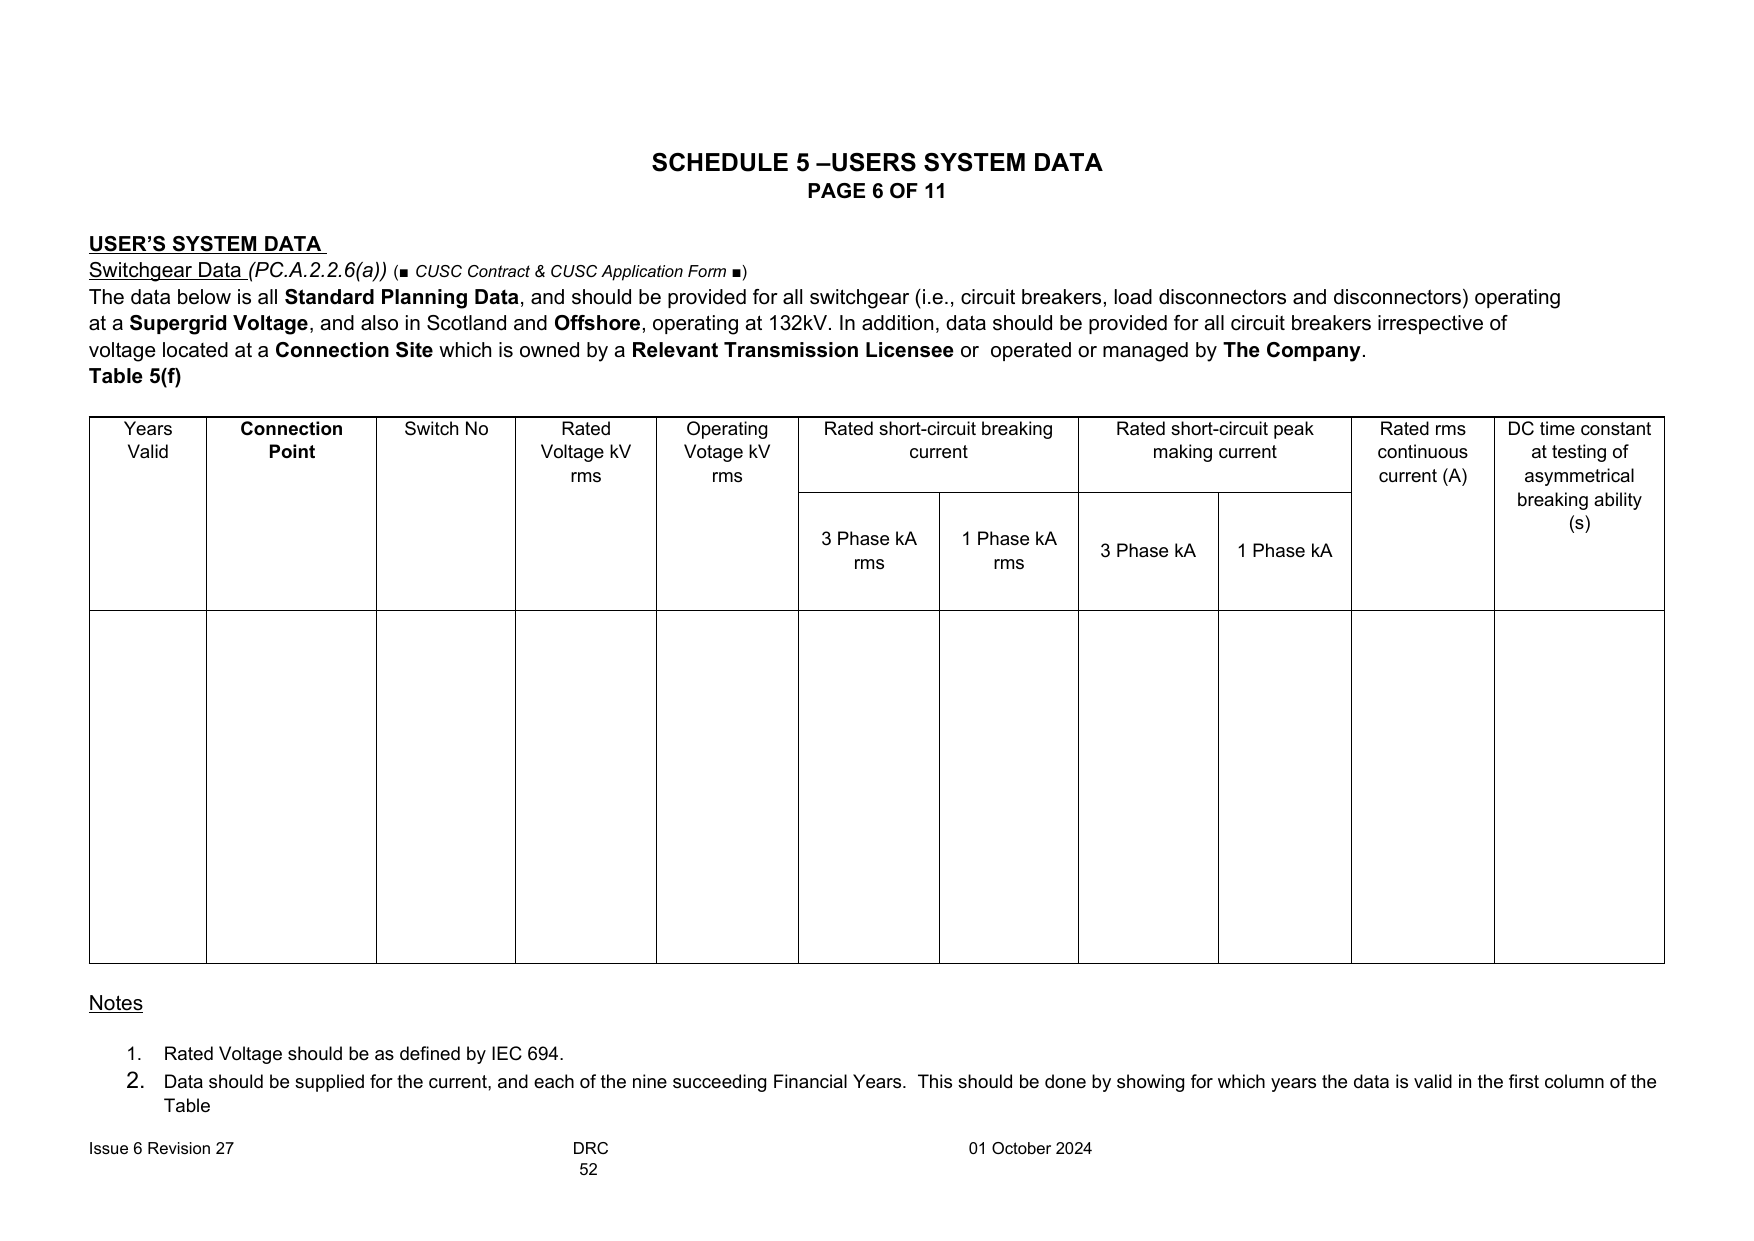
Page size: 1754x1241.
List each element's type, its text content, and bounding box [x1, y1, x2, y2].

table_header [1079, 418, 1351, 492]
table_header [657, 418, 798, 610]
text SCHEDULE 5 –USERS SYSTEM DATA [89, 148, 1665, 176]
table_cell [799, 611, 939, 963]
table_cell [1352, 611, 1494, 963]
text Notes [89, 991, 1665, 1014]
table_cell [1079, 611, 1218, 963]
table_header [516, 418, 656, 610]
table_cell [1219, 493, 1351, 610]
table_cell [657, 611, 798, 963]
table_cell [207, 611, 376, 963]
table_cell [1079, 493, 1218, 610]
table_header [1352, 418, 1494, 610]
text Table 5(f) [89, 364, 1570, 388]
text The data below is all Standard Planning Data, and should be provided for all switchgear (i.e., circuit breakers, load disconnectors and disconnectors) operating at a Supergrid Voltage, and also in Scotland and Offshore, operating at 132kV. In addition, data should be provided for all circuit breakers irrespective of voltage located at a Connection Site which is owned by a Relevant Transmission Licensee or operated or managed by The Company. [89, 285, 1570, 361]
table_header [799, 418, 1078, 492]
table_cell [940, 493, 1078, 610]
text Switchgear Data (PC.A.2.2.6(a)) (■ CUSC Contract & CUSC Application Form ■) [89, 258, 1665, 282]
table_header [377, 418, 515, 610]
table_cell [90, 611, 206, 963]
text USER’S SYSTEM DATA [89, 232, 1665, 256]
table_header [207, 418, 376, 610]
list Rated Voltage should be as defined by IEC 694. [126, 1043, 1665, 1065]
text PAGE 6 OF 11 [89, 179, 1665, 203]
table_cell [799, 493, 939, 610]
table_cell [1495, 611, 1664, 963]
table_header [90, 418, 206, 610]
list Data should be supplied for the current, and each of the nine succeeding Financial Years. This should be done by showing for which years the data is valid in the first column of the Table [126, 1067, 1665, 1117]
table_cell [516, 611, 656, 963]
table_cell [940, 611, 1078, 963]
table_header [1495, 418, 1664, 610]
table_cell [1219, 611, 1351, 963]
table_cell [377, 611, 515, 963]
